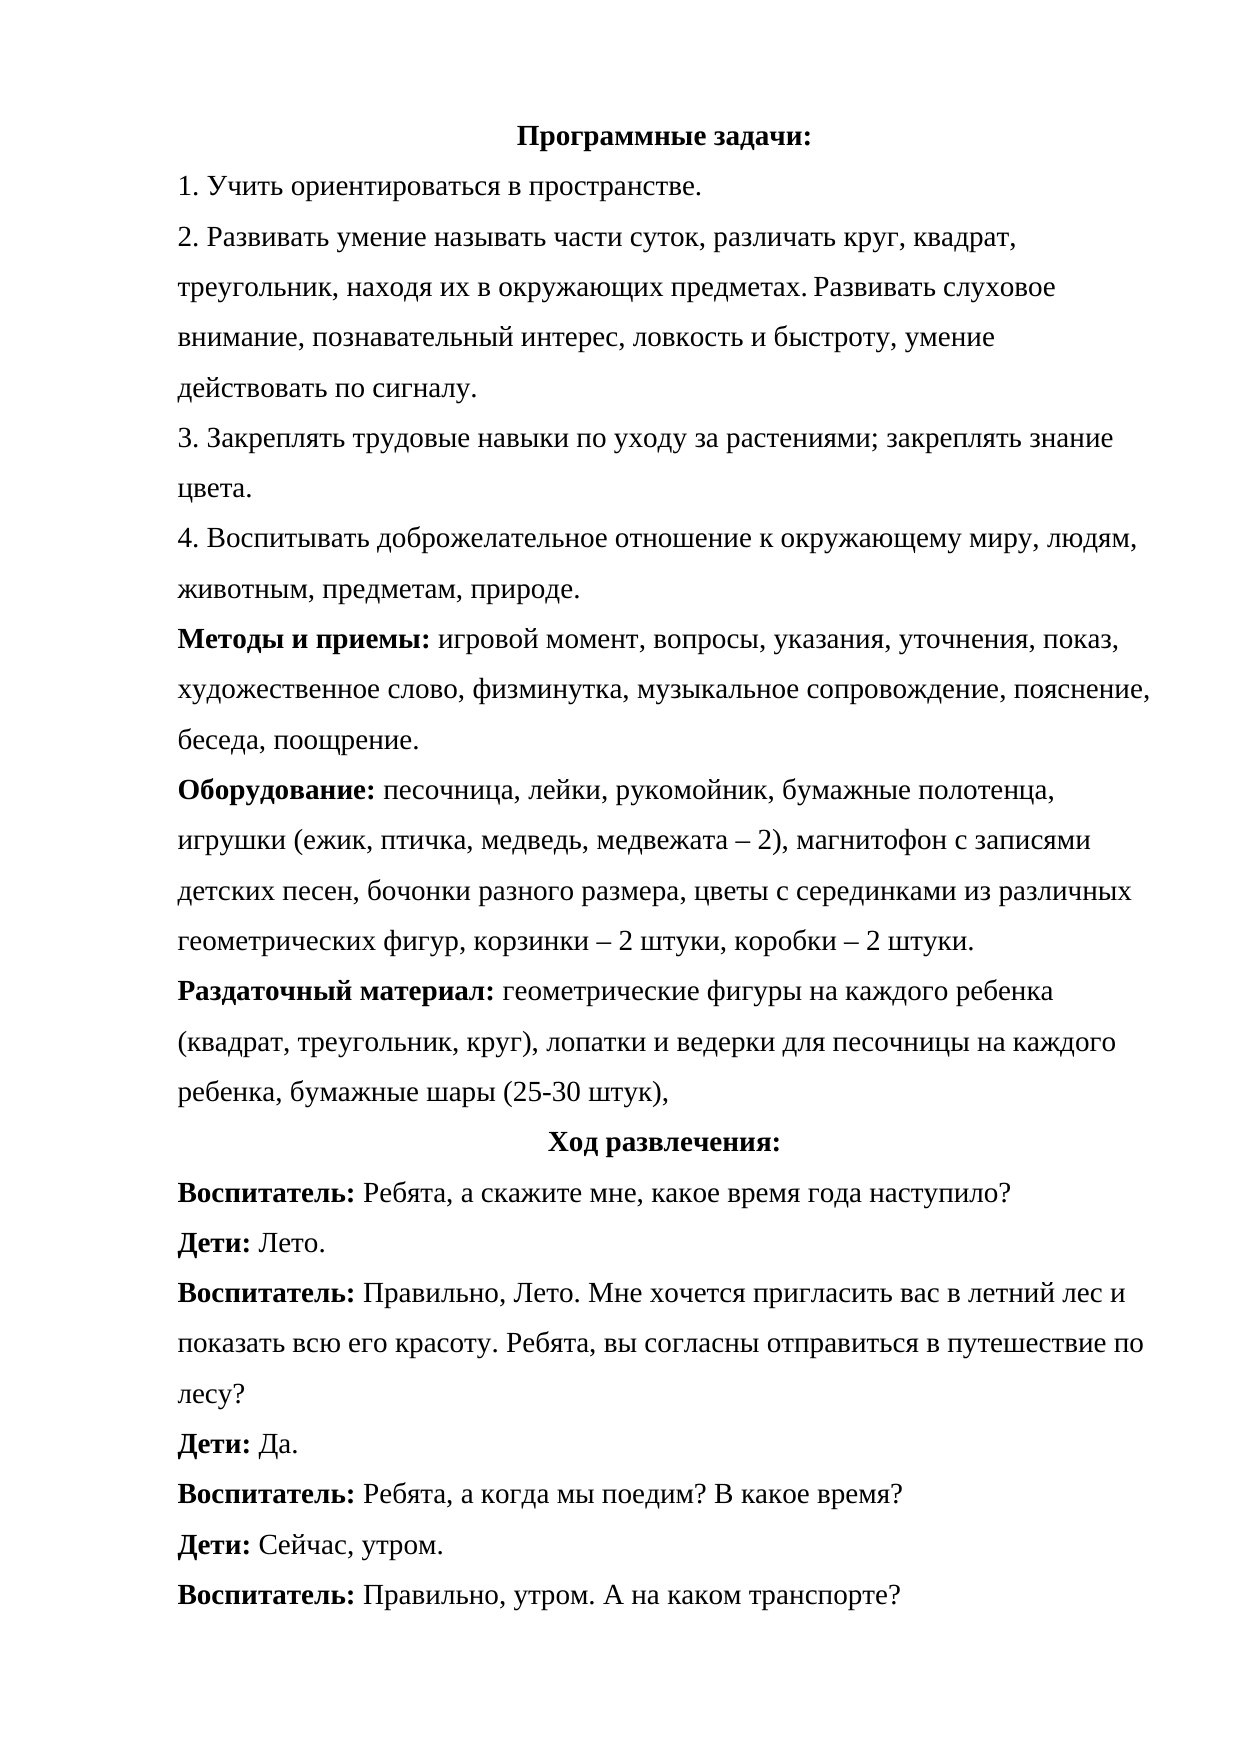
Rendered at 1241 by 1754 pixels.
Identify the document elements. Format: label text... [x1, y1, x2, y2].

text Воспитатель: Ребята, а скажите мне, какое время года наступило? [177, 1175, 1152, 1208]
text Программные задачи: [177, 118, 1152, 152]
text Дети: Лето. [177, 1225, 1152, 1258]
text 4. Воспитывать доброжелательное отношение к окружающему миру, людям, животным, предметам, природе. [177, 521, 1152, 604]
text Воспитатель: Правильно, Лето. Мне хочется пригласить вас в летний лес и показать всю его красоту. Ребята, вы согласны отправиться в путешествие по лесу? [177, 1275, 1152, 1409]
text Воспитатель: Ребята, а когда мы поедим? В какое время? [177, 1477, 1152, 1510]
text Ход развлечения: [177, 1124, 1152, 1158]
text 3. Закреплять трудовые навыки по уходу за растениями; закреплять знание цвета. [177, 420, 1152, 504]
text Методы и приемы: игровой момент, вопросы, указания, уточнения, показ, художественное слово, физминутка, музыкальное сопровождение, пояснение, беседа, поощрение. [177, 621, 1152, 755]
text Воспитатель: Правильно, утром. А на каком транспорте? [177, 1577, 1152, 1611]
text Раздаточный материал: геометрические фигуры на каждого ребенка (квадрат, треугольник, круг), лопатки и ведерки для песочницы на каждого ребенка, бумажные шары (25-30 штук), [177, 973, 1152, 1108]
text Оборудование: песочница, лейки, рукомойник, бумажные полотенца, игрушки (ежик, птичка, медведь, медвежата – 2), магнитофон с записями детских песен, бочонки разного размера, цветы с серединками из различных геометрических фигур, корзинки – 2 штуки, коробки – 2 штуки. [177, 772, 1152, 957]
text Дети: Сейчас, утром. [177, 1527, 1152, 1560]
text 1. Учить ориентироваться в пространстве. [177, 168, 1152, 202]
text 2. Развивать умение называть части суток, различать круг, квадрат, треугольник, находя их в окружающих предметах. Развивать слуховое внимание, познавательный интерес, ловкость и быстроту, умение действовать по сигналу. [177, 219, 1152, 403]
text Дети: Да. [177, 1426, 1152, 1460]
